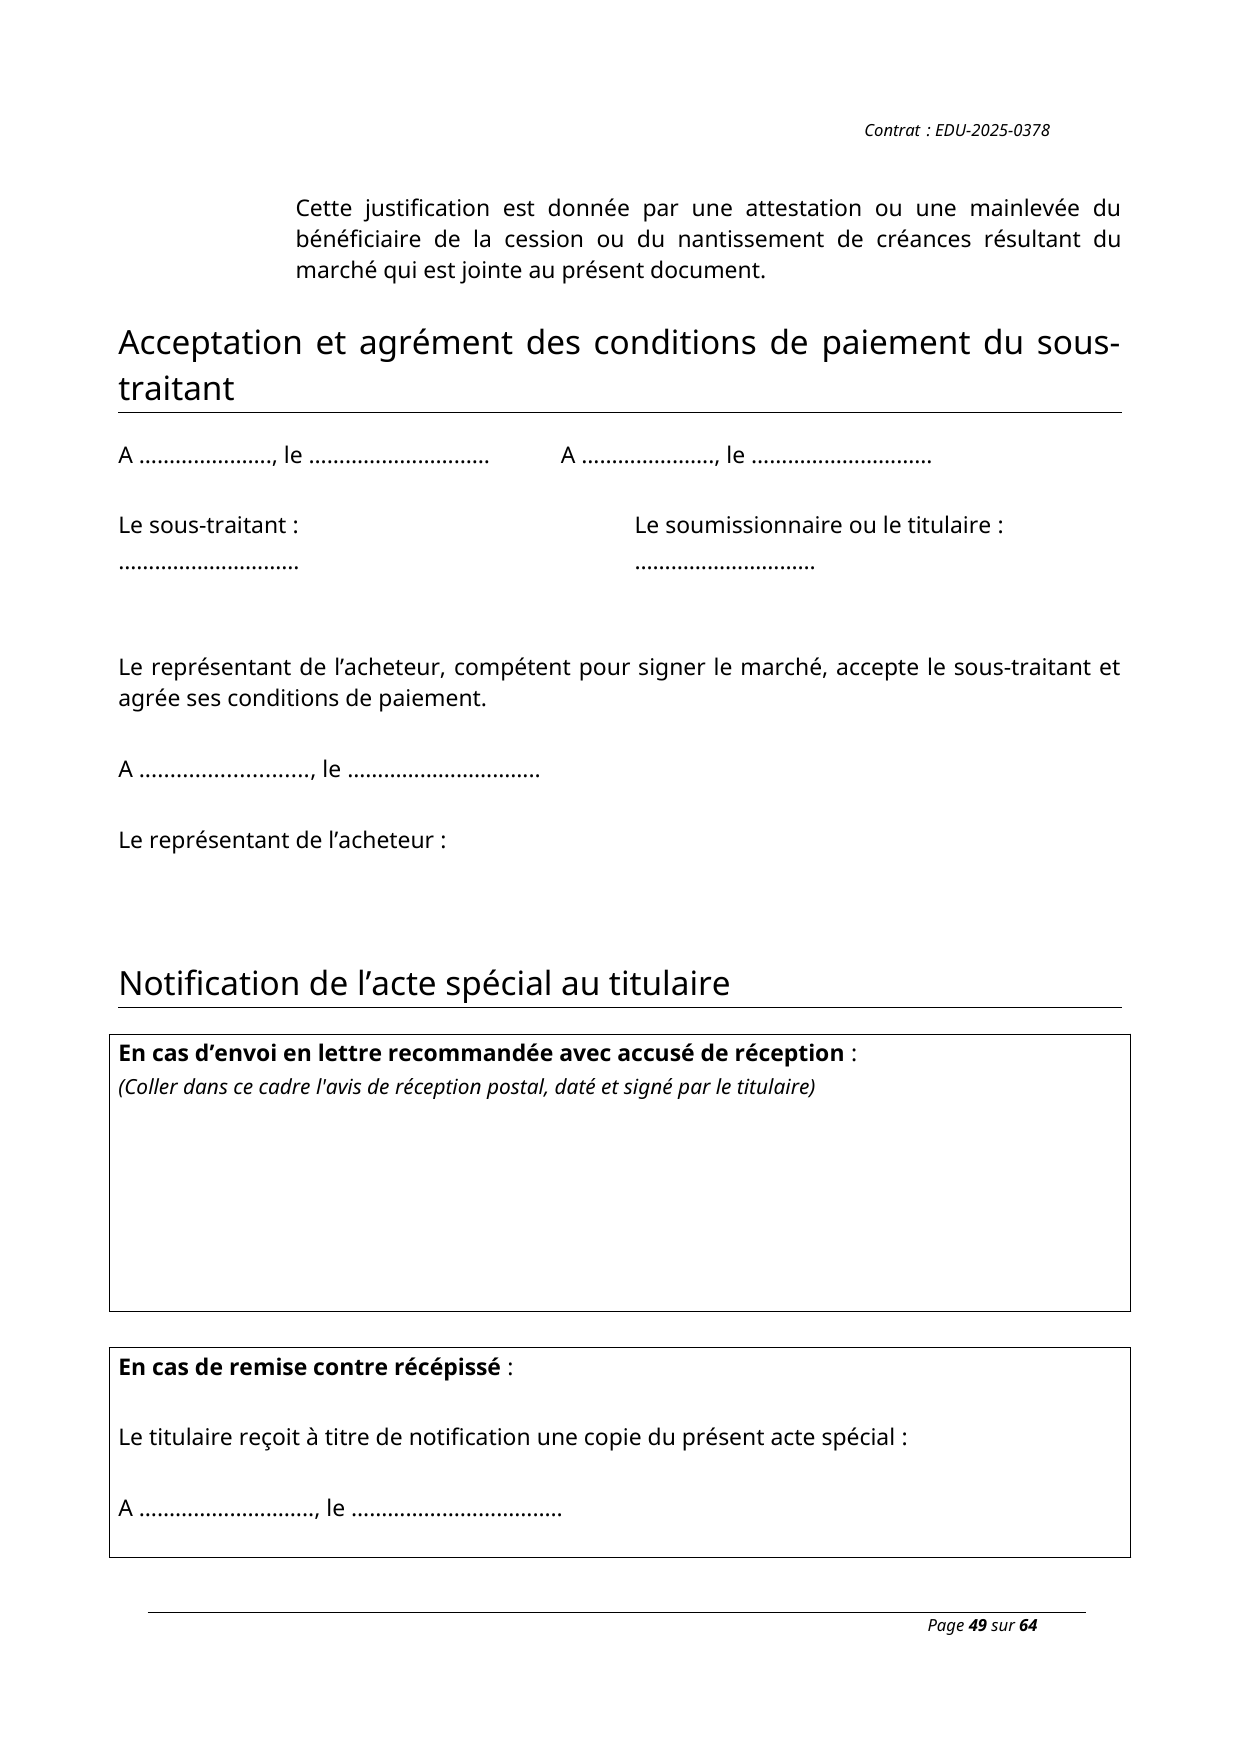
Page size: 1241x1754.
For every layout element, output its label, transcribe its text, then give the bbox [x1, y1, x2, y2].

text A , le ………………………….. [118, 753, 1122, 784]
text Le titulaire reçoit à titre de notification une copie du présent acte spécial : [110, 1418, 1130, 1452]
text (Coller dans ce cadre l'avis de réception postal, daté et signé par le titulaire) [110, 1069, 1130, 1100]
text Cette justification est donnée par une attestation ou une mainlevée du bénéficiaire de la cession ou du nantissement de créances résultant du marché qui est jointe au présent document. [118, 192, 1122, 286]
text En cas d’envoi en lettre recommandée avec accusé de réception : [110, 1035, 1130, 1068]
text Le sous-traitant : Le soumissionnaire ou le titulaire : [118, 509, 1122, 541]
text Acceptation et agrément des conditions de paiement du sous-traitant [118, 319, 1122, 412]
text ………………………… ………………………… [118, 545, 1122, 576]
text Notification de l’acte spécial au titulaire [118, 959, 1122, 1007]
text A ……………………….., le …………………………….. [110, 1489, 1130, 1523]
text A …………………., le ………………………… A …………………., le ………………………… [118, 438, 1122, 470]
text Le représentant de l’acheteur, compétent pour signer le marché, accepte le sous-traitant et agrée ses conditions de paiement. [118, 651, 1122, 713]
text En cas de remise contre récépissé : [110, 1348, 1130, 1382]
text Le représentant de l’acheteur : [118, 824, 1122, 855]
